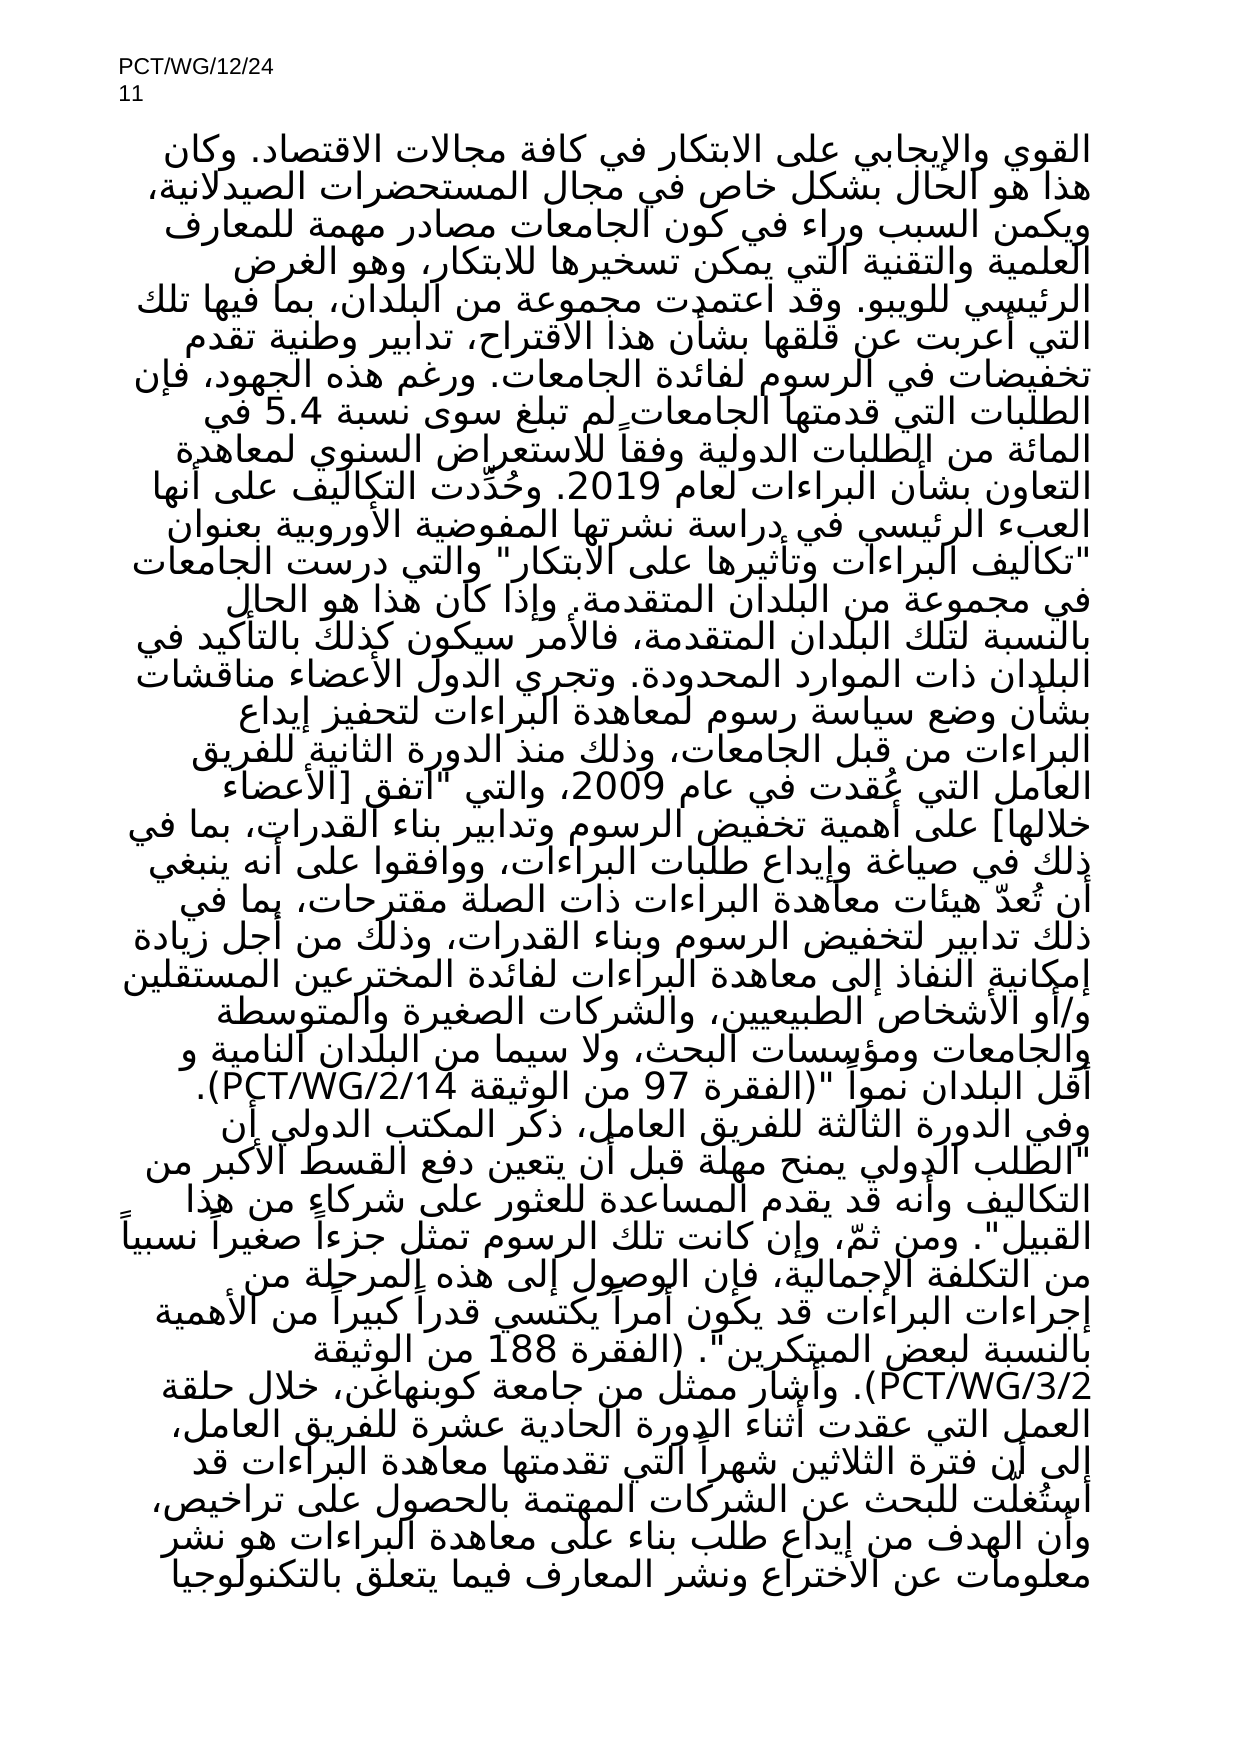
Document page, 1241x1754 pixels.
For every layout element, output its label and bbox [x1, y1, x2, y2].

text [118, 132, 1092, 1595]
